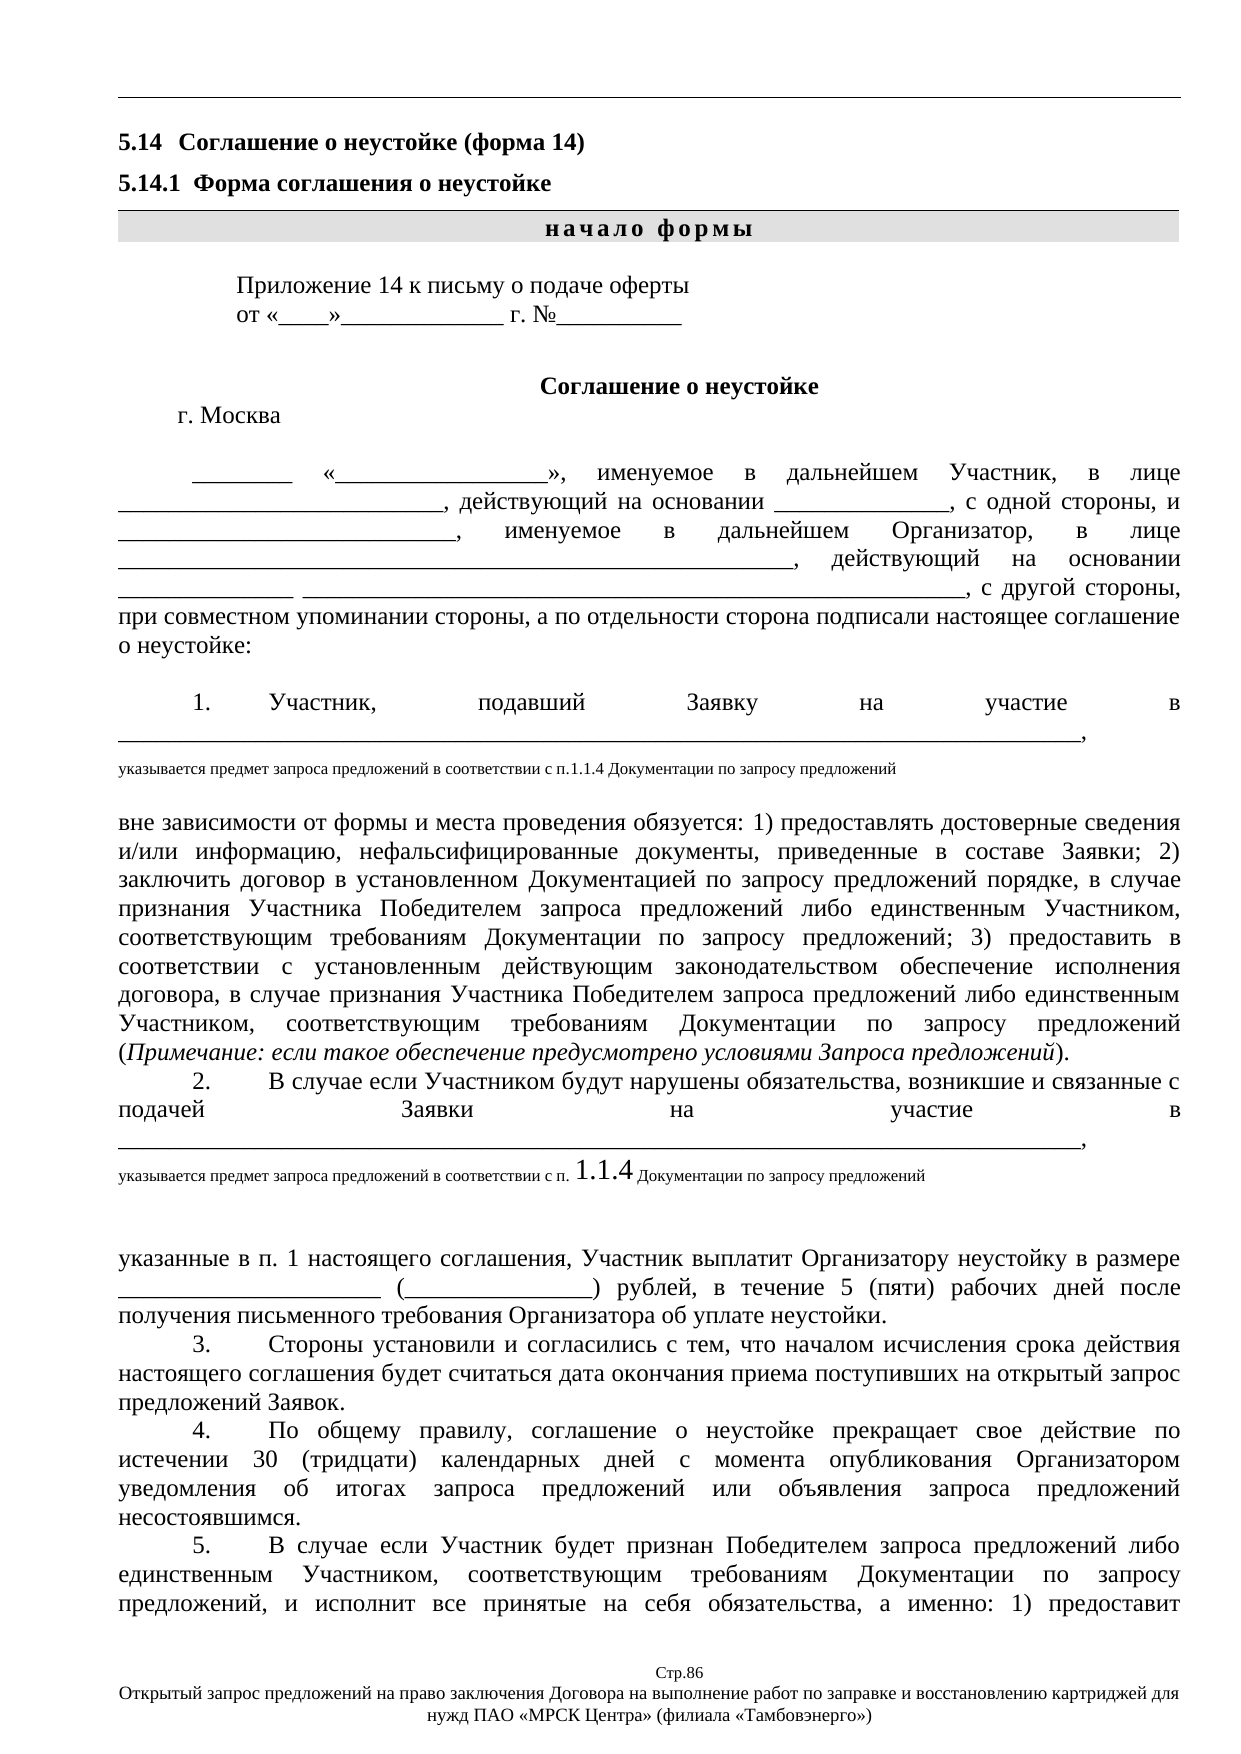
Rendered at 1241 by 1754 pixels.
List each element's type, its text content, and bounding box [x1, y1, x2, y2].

list Стороны установили и согласились с тем, что началом исчисления срока действия настоящего соглашения будет считаться дата окончания приема поступивших на открытый запрос предложений Заявок. [118, 1329, 1181, 1416]
text начало формы [118, 211, 1179, 242]
text указывается предмет запроса предложений в соответствии с п. 1.1.4 Документации по запросу предложений [118, 1152, 1181, 1186]
subtitle Форма соглашения о неустойке [118, 168, 1181, 197]
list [118, 1531, 1181, 1617]
text указывается предмет запроса предложений в соответствии с п.1.1.4 Документации по запросу предложений [118, 745, 1181, 778]
text ________ «_________________», именуемое в дальнейшем Участник, в лице __________________________, действующий на основании ______________, с одной стороны, и ___________________________, именуемое в дальнейшем Организатор, в лице ______________________________________________________, действующий на основании ______________ _____________________________________________________, с другой стороны, при совместном упоминании стороны, а по отдельности сторона подписали настоящее соглашение о неустойке: [118, 457, 1181, 658]
text Приложение 14 к письму о подаче оферты от «____»_____________ г. №__________ [236, 270, 1181, 328]
text вне зависимости от формы и места проведения обязуется: 1) предоставлять достоверные сведения и/или информацию, нефальсифицированные документы, приведенные в составе Заявки; 2) заключить договор в установленном Документацией по запросу предложений порядке, в случае признания Участника Победителем запроса предложений либо единственным Участником, соответствующим требованиям Документации по запросу предложений; 3) предоставить в соответствии с установленным действующим законодательством обеспечение исполнения договора, в случае признания Участника Победителем запроса предложений либо единственным Участником, соответствующим требованиям Документации по запросу предложений (Примечание: если такое обеспечение предусмотрено условиями Запроса предложений). [118, 807, 1181, 1066]
list Участник, подавший Заявку на участие в _____________________________________________________________________________, [118, 687, 1181, 745]
text указанные в п. 1 настоящего соглашения, Участник выплатит Организатору неустойку в размере _____________________ (_______________) рублей, в течение 5 (пяти) рабочих дней после получения письменного требования Организатора об уплате неустойки. [118, 1243, 1181, 1329]
list По общему правилу, соглашение о неустойке прекращает свое действие по истечении 30 (тридцати) календарных дней с момента опубликования Организатором уведомления об итогах запроса предложений или объявления запроса предложений несостоявшимся. [118, 1416, 1181, 1531]
text Соглашение о неустойке [118, 371, 1181, 400]
text г. Москва [118, 400, 1181, 428]
subtitle Соглашение о неустойке (форма 14) [118, 127, 1181, 156]
list В случае если Участником будут нарушены обязательства, возникшие и связанные с подачей Заявки на участие в _____________________________________________________________________________, [118, 1066, 1181, 1152]
